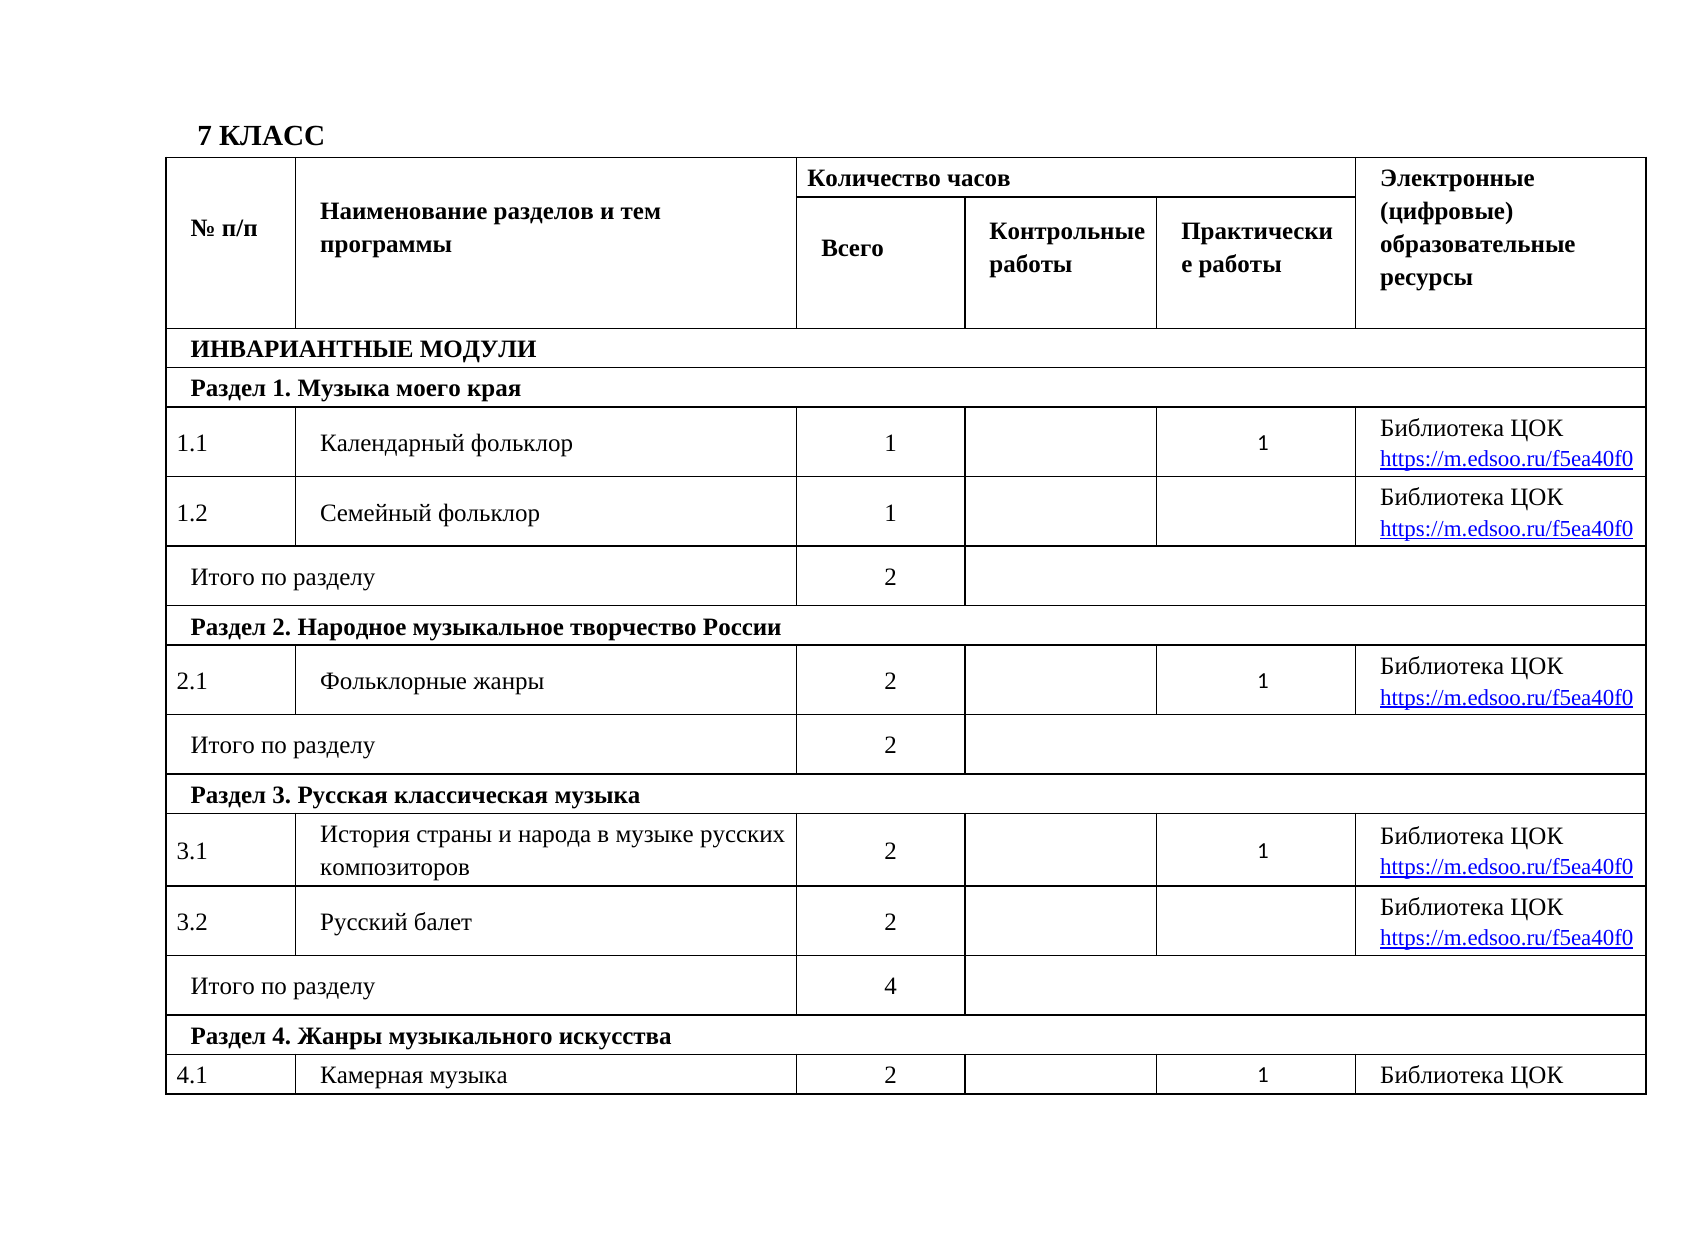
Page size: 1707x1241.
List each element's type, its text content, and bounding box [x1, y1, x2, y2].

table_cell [1356, 887, 1645, 954]
table_cell [966, 477, 1156, 545]
table_cell Библиотека ЦОК https://m.edsoo.ru/f5ea40f0 [1356, 477, 1645, 545]
table_cell Календарный фольклор [296, 408, 796, 476]
table_cell 1 [797, 408, 964, 476]
table_cell [966, 646, 1156, 714]
table_cell Итого по разделу [167, 715, 796, 773]
table_cell 2.1 [167, 646, 295, 714]
table_cell Библиотека ЦОК https://m.edsoo.ru/f5ea40f0 [1356, 814, 1645, 885]
table_cell 1 [797, 477, 964, 545]
table_cell 3.1 [167, 814, 295, 885]
table_cell Контрольные работы [966, 198, 1156, 327]
table_cell Камерная музыка [296, 1055, 796, 1093]
table_cell [966, 956, 1645, 1014]
table_cell Итого по разделу [167, 547, 796, 605]
table_cell Раздел 3. Русская классическая музыка [167, 775, 1645, 813]
table_cell Библиотека ЦОК https://m.edsoo.ru/f5ea40f0 [1356, 408, 1645, 476]
table_cell Всего [797, 198, 964, 327]
table_cell [966, 408, 1156, 476]
table_cell 1 [1157, 814, 1355, 885]
table_cell [966, 547, 1645, 605]
table_cell Итого по разделу [167, 956, 796, 1014]
table_cell 3.2 [167, 887, 295, 954]
table_cell 2 [797, 547, 964, 605]
table_cell ИНВАРИАНТНЫЕ МОДУЛИ [167, 329, 1645, 367]
table_cell 1 [1157, 408, 1355, 476]
table_cell [1157, 477, 1355, 545]
table_cell Раздел 1. Музыка моего края [167, 368, 1645, 406]
table_cell Фольклорные жанры [296, 646, 796, 714]
table_cell 2 [797, 646, 964, 714]
table_header Электронные (цифровые) образовательные ресурсы [1356, 158, 1645, 327]
table_cell 4 [797, 956, 964, 1014]
table_cell 4.1 [167, 1055, 295, 1093]
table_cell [1356, 1055, 1645, 1093]
table_cell Библиотека ЦОК https://m.edsoo.ru/f5ea40f0 [1356, 646, 1645, 714]
table_header Количество часов [797, 158, 1355, 196]
table_cell 1 [1157, 646, 1355, 714]
table_cell Русский балет [296, 887, 796, 954]
table_cell История страны и народа в музыке русских композиторов [296, 814, 796, 885]
table_cell 1.2 [167, 477, 295, 545]
table_cell Практические работы [1157, 198, 1355, 327]
table_cell 2 [797, 887, 964, 954]
text 7 КЛАСС [190, 118, 1618, 152]
table_cell [966, 814, 1156, 885]
table_cell [966, 887, 1156, 954]
table_cell 2 [797, 814, 964, 885]
table_cell 1 [1157, 1055, 1355, 1093]
table_cell [1157, 887, 1355, 954]
table_cell [966, 1055, 1156, 1093]
table_header Наименование разделов и тем программы [296, 158, 796, 327]
table_header № п/п [167, 158, 295, 327]
table_cell 1.1 [167, 408, 295, 476]
table_cell Раздел 2. Народное музыкальное творчество России [167, 606, 1645, 644]
table_cell Раздел 4. Жанры музыкального искусства [167, 1016, 1645, 1053]
table_cell Семейный фольклор [296, 477, 796, 545]
table_cell 2 [797, 715, 964, 773]
table_cell [966, 715, 1645, 773]
table_cell 2 [797, 1055, 964, 1093]
